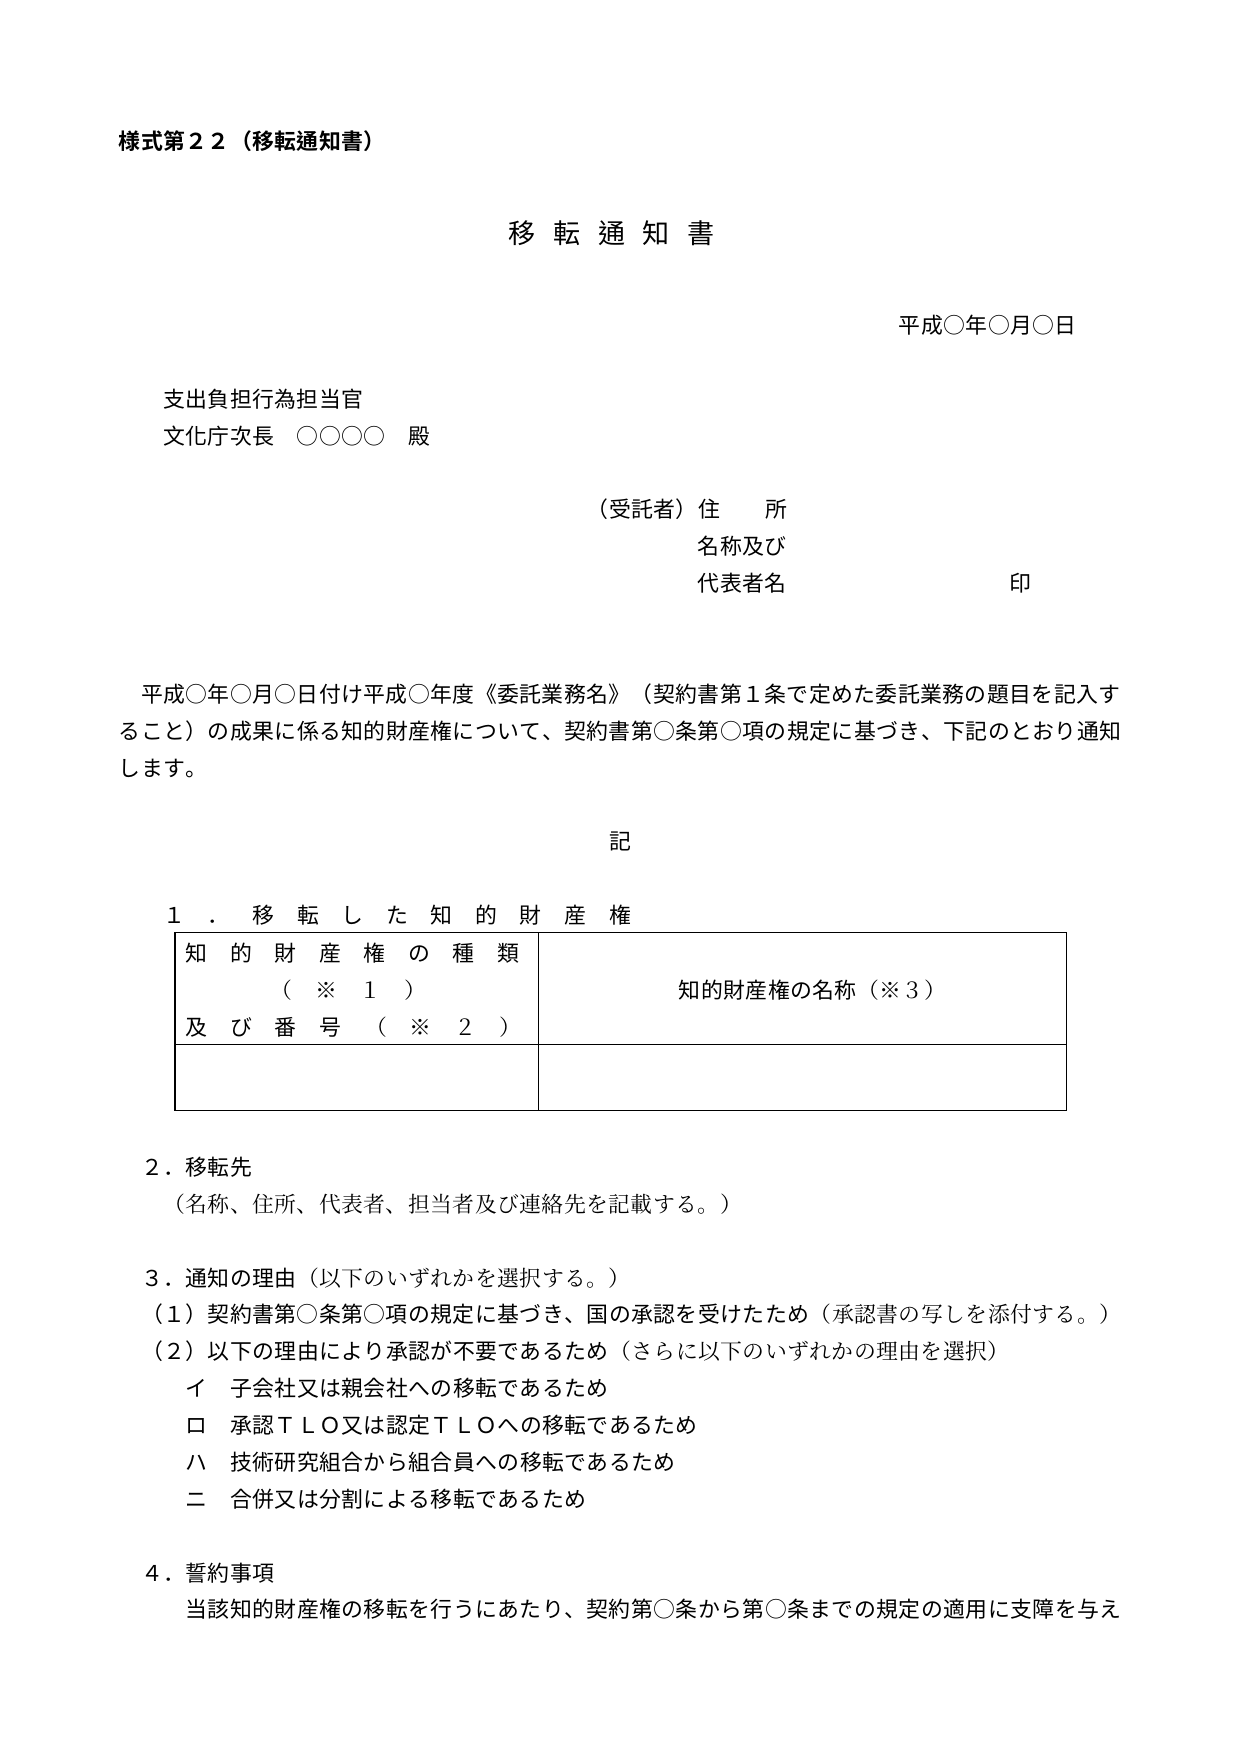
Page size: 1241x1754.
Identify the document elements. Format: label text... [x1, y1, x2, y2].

text 様式第２２（移転通知書） [118, 121, 1122, 158]
text 支出負担行為担当官 [118, 379, 1122, 416]
text （名称、住所、代表者、担当者及び連絡先を記載する。） [118, 1184, 1122, 1221]
text 代表者名 印 [118, 563, 1122, 600]
text します。 [118, 748, 1122, 785]
text 平成○年○月○日付け平成○年度《委託業務名》（契約書第１条で定めた委託業務の題目を記入す [118, 674, 1122, 711]
text 平成○年○月○日 [118, 305, 1122, 342]
text 移転通知書 [118, 195, 1122, 268]
text ロ 承認ＴＬＯ又は認定ＴＬＯへの移転であるため [118, 1406, 1122, 1442]
text ハ 技術研究組合から組合員への移転であるため [118, 1442, 1122, 1479]
text （１）契約書第○条第○項の規定に基づき、国の承認を受けたため（承認書の写しを添付する。） [118, 1295, 1122, 1332]
text ること）の成果に係る知的財産権について、契約書第○条第○項の規定に基づき、下記のとおり通知 [118, 711, 1122, 748]
text １．移転した知的財産権 [118, 895, 1122, 932]
text ４．誓約事項 [118, 1553, 1122, 1590]
table_header 知的財産権の名称（※３） [539, 933, 1066, 1044]
text ３．通知の理由（以下のいずれかを選択する。） [118, 1258, 1122, 1295]
text イ 子会社又は親会社への移転であるため [118, 1369, 1122, 1406]
text ニ 合併又は分割による移転であるため [118, 1479, 1122, 1516]
text （２）以下の理由により承認が不要であるため（さらに以下のいずれかの理由を選択） [118, 1332, 1122, 1369]
text （受託者）住 所 [118, 490, 1122, 527]
table_header 知的財産権の種類（※１） 及び番号（※２） [176, 933, 538, 1044]
text 記 [118, 822, 1122, 858]
text 名称及び [118, 527, 1122, 563]
text ２．移転先 [118, 1147, 1122, 1184]
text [118, 1590, 1122, 1627]
table_cell [176, 1045, 538, 1109]
text 文化庁次長 ○○○○ 殿 [118, 416, 1122, 453]
table_cell [539, 1045, 1066, 1109]
